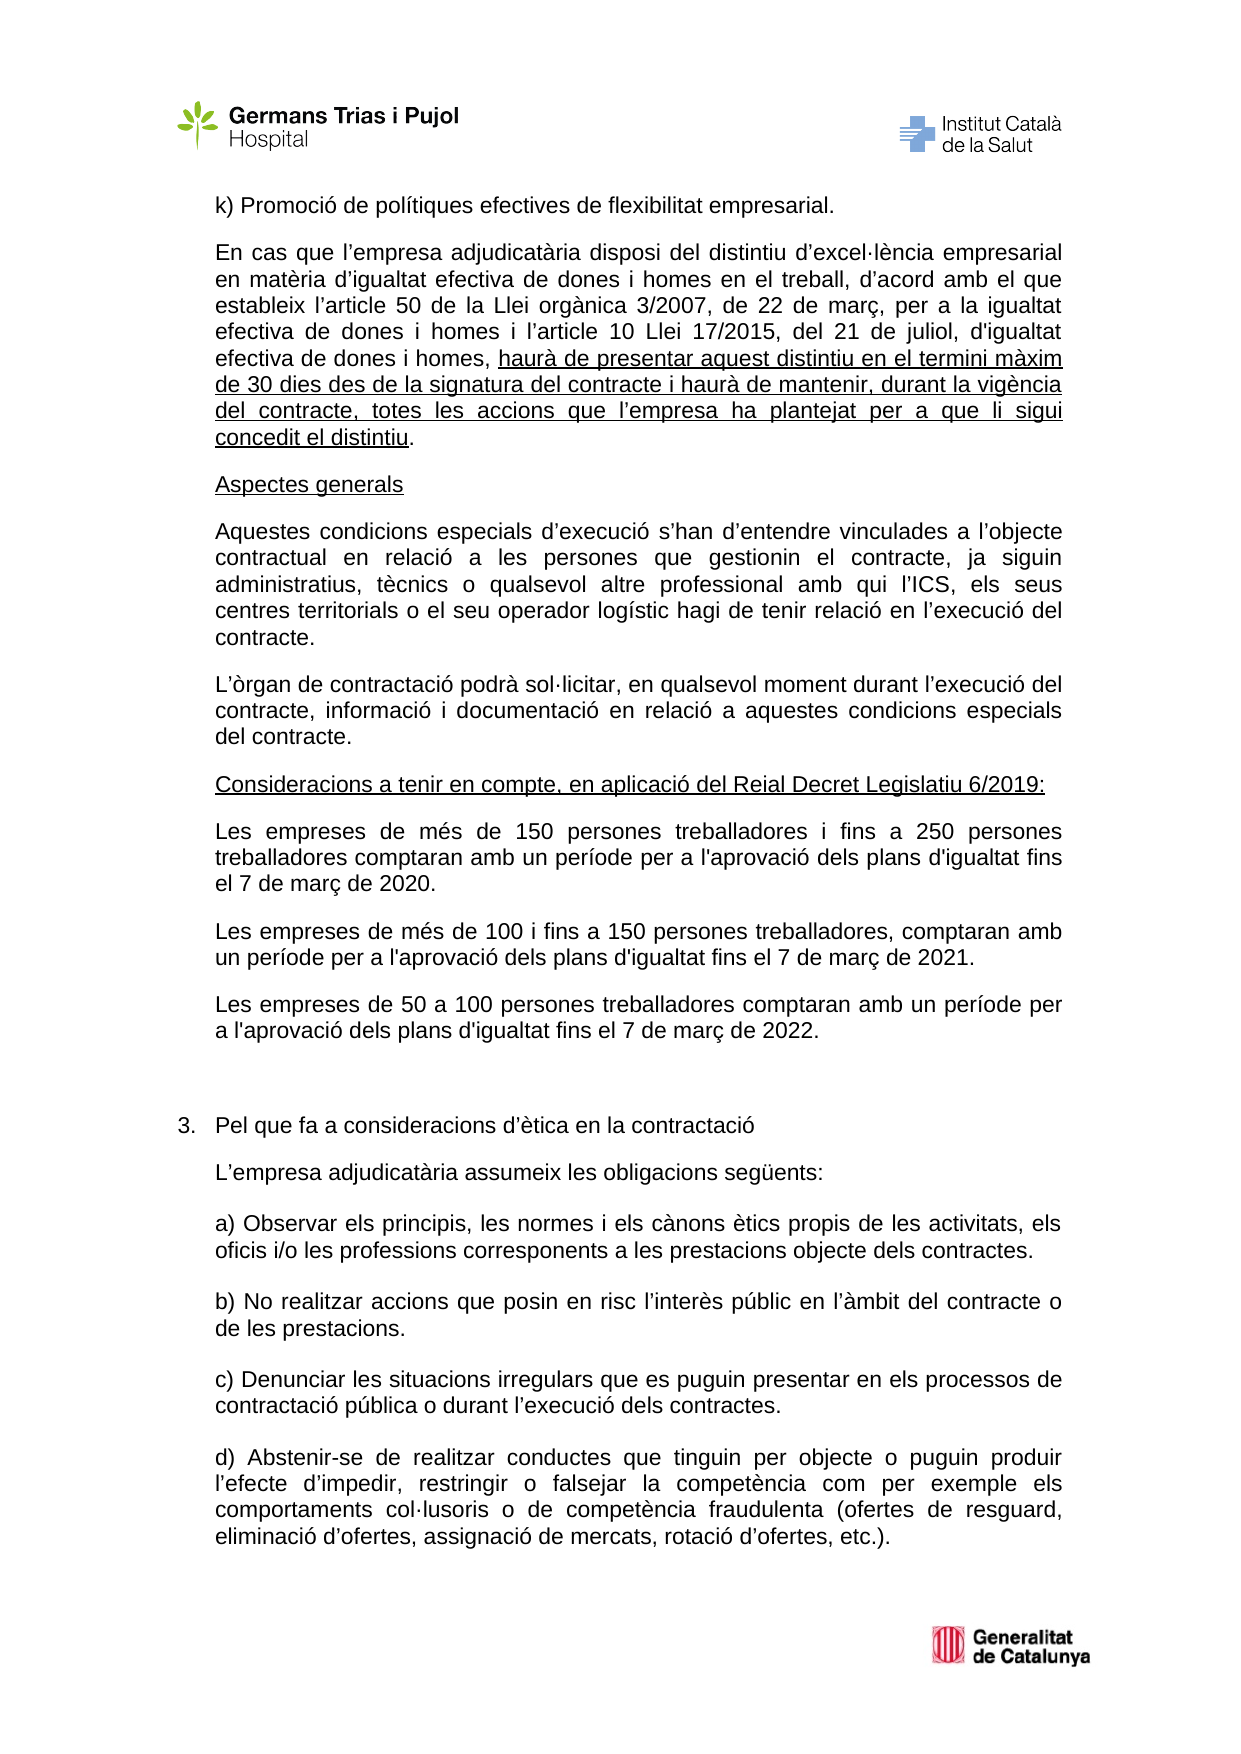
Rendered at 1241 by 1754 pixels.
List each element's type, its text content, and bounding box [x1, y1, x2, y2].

text d) Abstenir-se de realitzar conductes que tinguin per objecte o puguin produir l’efecte d’impedir, restringir o falsejar la competència com per exemple els comportaments col·lusoris o de competència fraudulenta (ofertes de resguard, eliminació d’ofertes, assignació de mercats, rotació d’ofertes, etc.). [215, 1443, 1063, 1549]
text En cas que l’empresa adjudicatària disposi del distintiu d’excel·lència empresarial en matèria d’igualtat efectiva de dones i homes en el treball, d’acord amb el que estableix l’article 50 de la Llei orgànica 3/2007, de 22 de març, per a la igualtat efectiva de dones i homes i l’article 10 Llei 17/2015, del 21 de juliol, d'igualtat efectiva de dones i homes, haurà de presentar aquest distintiu en el termini màxim de 30 dies des de la signatura del contracte i haurà de mantenir, durant la vigència del contracte, totes les accions que l’empresa ha plantejat per a que li sigui concedit el distintiu. [215, 239, 1063, 420]
text c) Denunciar les situacions irregulars que es puguin presentar en els processos de contractació pública o durant l’execució dels contractes. [215, 1366, 1063, 1418]
text Les empreses de 50 a 100 persones treballadores comptaran amb un període per a l'aprovació dels plans d'igualtat fins el 7 de març de 2022. [215, 991, 1063, 1044]
picture [893, 1619, 1129, 1672]
text Aquestes condicions especials d’execució s’han d’entendre vinculades a l’objecte contractual en relació a les persones que gestionin el contracte, ja siguin administratius, tècnics o qualsevol altre professional amb qui l’ICS, els seus centres territorials o el seu operador logístic hagi de tenir relació en l’execució del contracte. [215, 518, 1063, 650]
text a) Observar els principis, les normes i els cànons ètics propis de les activitats, els oficis i/o les professions corresponents a les prestacions objecte dels contractes. [215, 1210, 1063, 1263]
text L’òrgan de contractació podrà sol·licitar, en qualsevol moment durant l’execució del contracte, informació i documentació en relació a aquestes condicions especials del contracte. [215, 671, 1063, 750]
picture [898, 113, 1064, 156]
text Les empreses de més de 100 i fins a 150 persones treballadores, comptaran amb un període per a l'aprovació dels plans d'igualtat fins el 7 de març de 2021. [215, 918, 1063, 970]
text b) No realitzar accions que posin en risc l’interès públic en l’àmbit del contracte o de les prestacions. [215, 1288, 1063, 1341]
text Aspectes generals [215, 471, 1063, 497]
text Les empreses de més de 150 persones treballadores i fins a 250 persones treballadores comptaran amb un període per a l'aprovació dels plans d'igualtat fins el 7 de març de 2020. [215, 818, 1063, 897]
list Pel que fa a consideracions d’ètica en la contractació [177, 1112, 1063, 1138]
picture [177, 101, 458, 151]
text L’empresa adjudicatària assumeix les obligacions següents: [215, 1159, 1063, 1185]
text k) Promoció de polítiques efectives de flexibilitat empresarial. [215, 192, 1063, 218]
text Consideracions a tenir en compte, en aplicació del Reial Decret Legislatiu 6/2019: [215, 771, 1063, 797]
